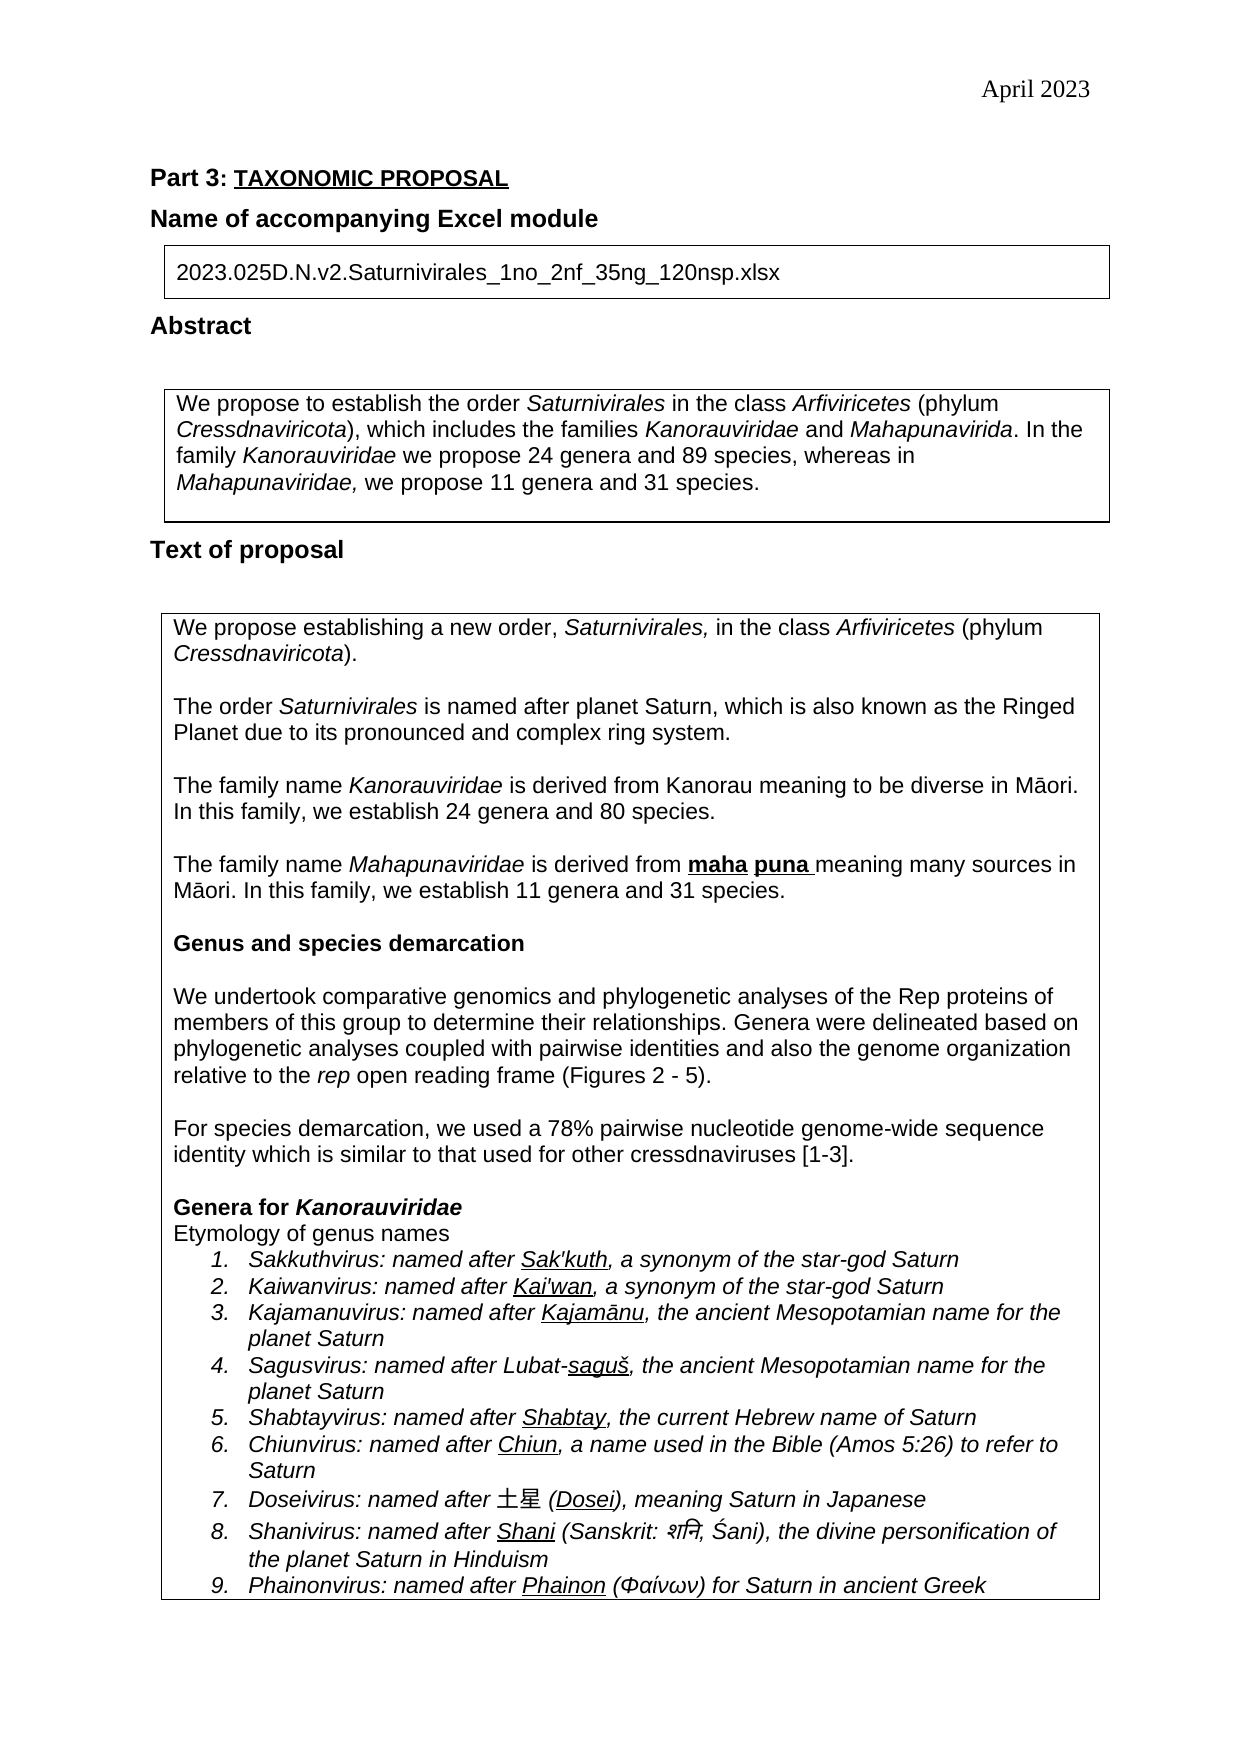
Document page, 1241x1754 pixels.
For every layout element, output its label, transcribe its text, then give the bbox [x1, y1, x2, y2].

table_header We propose to establish the order Saturnivirales in the class Arfiviricetes (phylum Cressdnaviricota), which includes the families Kanorauviridae and Mahapunavirida. In the family Kanorauviridae we propose 24 genera and 89 species, whereas in Mahapunaviridae, we propose 11 genera and 31 species. [165, 390, 1109, 521]
text Text of proposal [150, 535, 1090, 564]
table_header [150, 576, 1111, 1600]
text Name of accompanying Excel module [150, 204, 1090, 232]
text Part 3: TAXONOMIC PROPOSAL [150, 162, 1090, 191]
table_header 2023.025D.N.v2.Saturnivirales_1no_2nf_35ng_120nsp.xlsx [165, 246, 1109, 297]
text Abstract [150, 311, 1090, 340]
